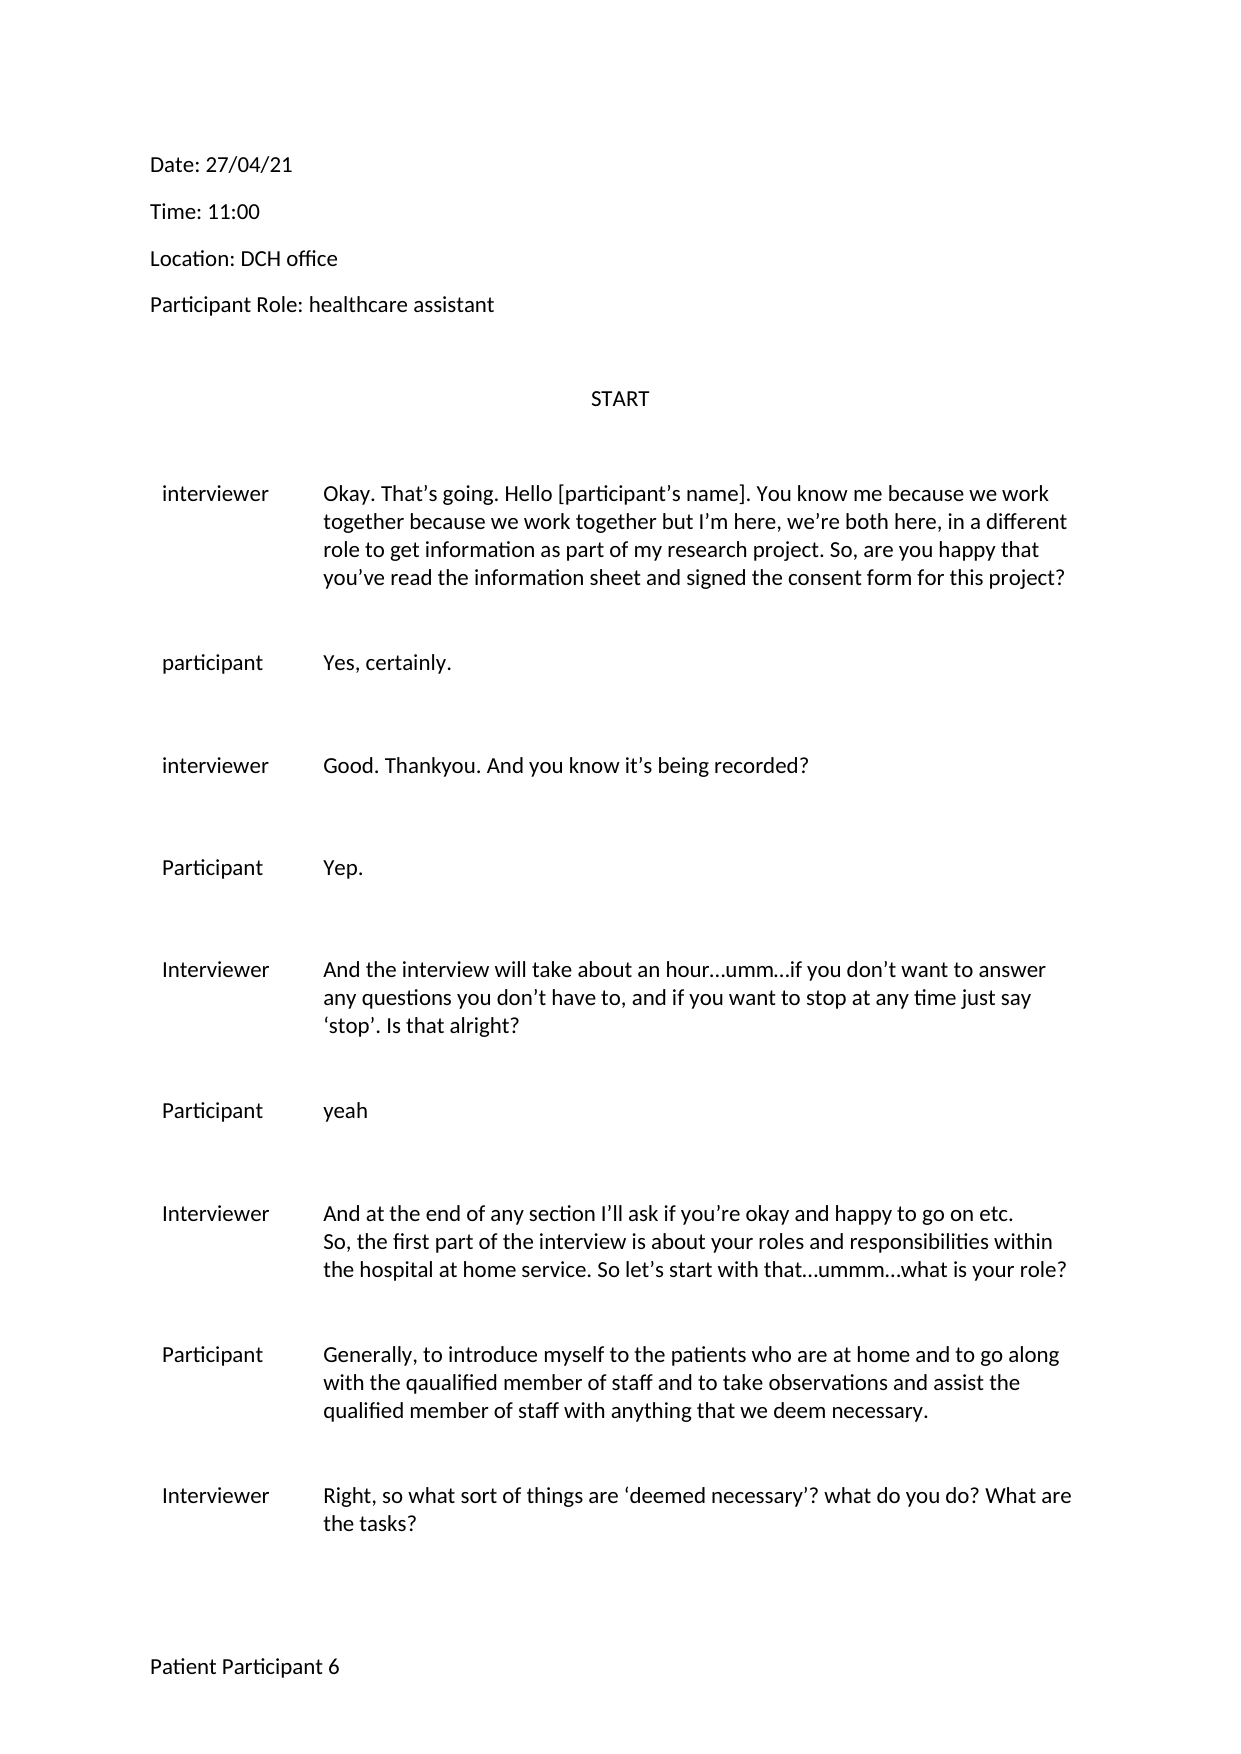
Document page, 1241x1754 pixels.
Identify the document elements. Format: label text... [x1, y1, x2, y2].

table_cell Participant [151, 1097, 311, 1198]
table_cell Interviewer [151, 1481, 311, 1583]
text Time: 11:00 [150, 197, 1090, 225]
table_header interviewer [151, 479, 311, 647]
table_cell participant [151, 648, 311, 750]
table_cell Good. Thankyou. And you know it’s being recorded? [312, 751, 1087, 852]
table_cell Yep. [312, 853, 1087, 954]
text START [150, 384, 1090, 412]
table_cell And at the end of any section I’ll ask if you’re okay and happy to go on etc. So, the first part of the interview is about your roles and responsibilities within the hospital at home service. So let’s start with that…ummm…what is your role? [312, 1199, 1087, 1339]
text Location: DCH office [150, 244, 1090, 272]
table_cell Generally, to introduce myself to the patients who are at home and to go along with the qaualified member of staff and to take observations and assist the qualified member of staff with anything that we deem necessary. [312, 1340, 1087, 1480]
table_cell interviewer [151, 751, 311, 852]
table_header Okay. That’s going. Hello [participant’s name]. You know me because we work together because we work together but I’m here, we’re both here, in a different role to get information as part of my research project. So, are you happy that you’ve read the information sheet and signed the consent form for this project? [312, 479, 1087, 647]
table_cell Right, so what sort of things are ‘deemed necessary’? what do you do? What are the tasks? [312, 1481, 1087, 1583]
table_cell And the interview will take about an hour…umm…if you don’t want to answer any questions you don’t have to, and if you want to stop at any time just say ‘stop’. Is that alright? [312, 956, 1087, 1096]
table_cell Interviewer [151, 956, 311, 1096]
text Participant Role: healthcare assistant [150, 291, 1090, 319]
text Date: 27/04/21 [150, 150, 1090, 178]
table_cell Yes, certainly. [312, 648, 1087, 750]
table_cell Participant [151, 853, 311, 954]
table_cell Interviewer [151, 1199, 311, 1339]
table_cell yeah [312, 1097, 1087, 1198]
table_cell Participant [151, 1340, 311, 1480]
